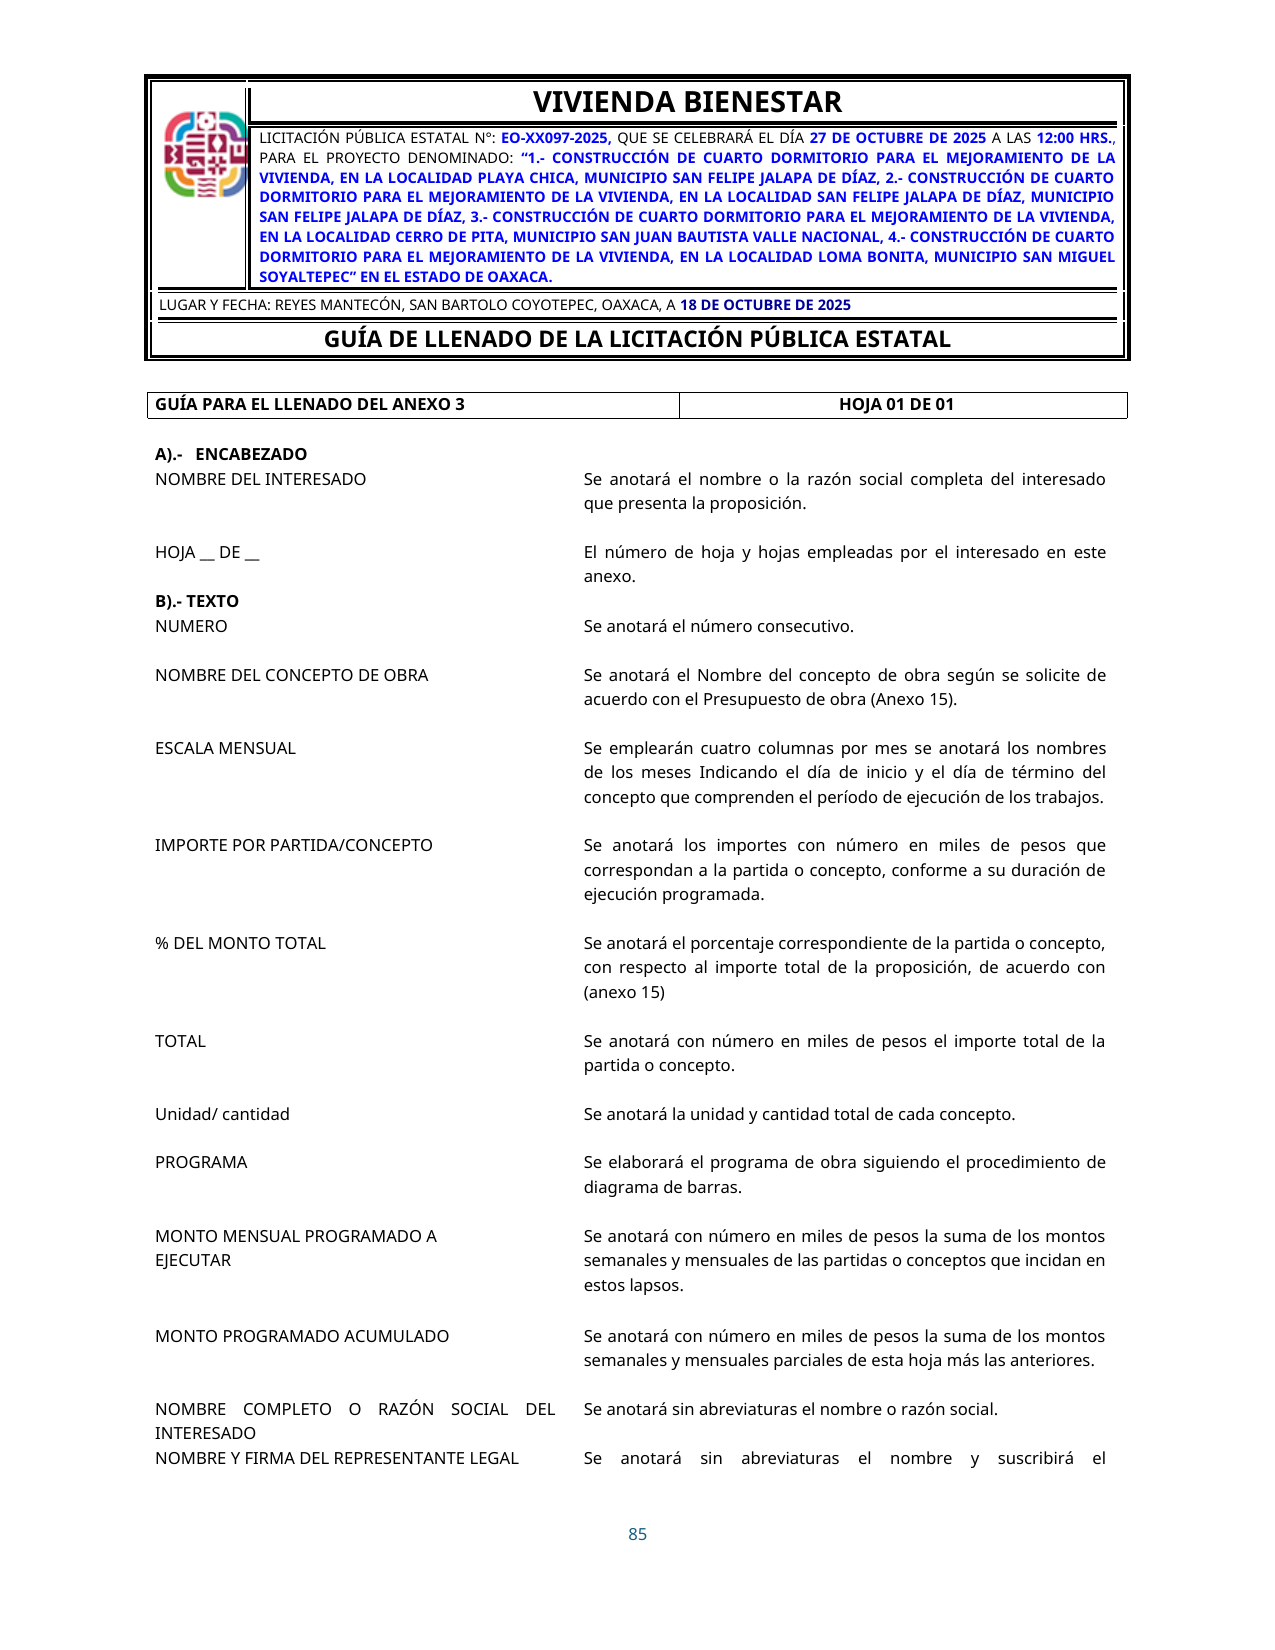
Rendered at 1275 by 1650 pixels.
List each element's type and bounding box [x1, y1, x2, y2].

picture [251, 128, 260, 203]
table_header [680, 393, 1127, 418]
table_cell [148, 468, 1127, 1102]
picture [251, 103, 260, 121]
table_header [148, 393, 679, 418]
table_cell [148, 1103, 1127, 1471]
picture [153, 103, 245, 203]
picture [246, 103, 260, 203]
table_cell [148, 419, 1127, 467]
